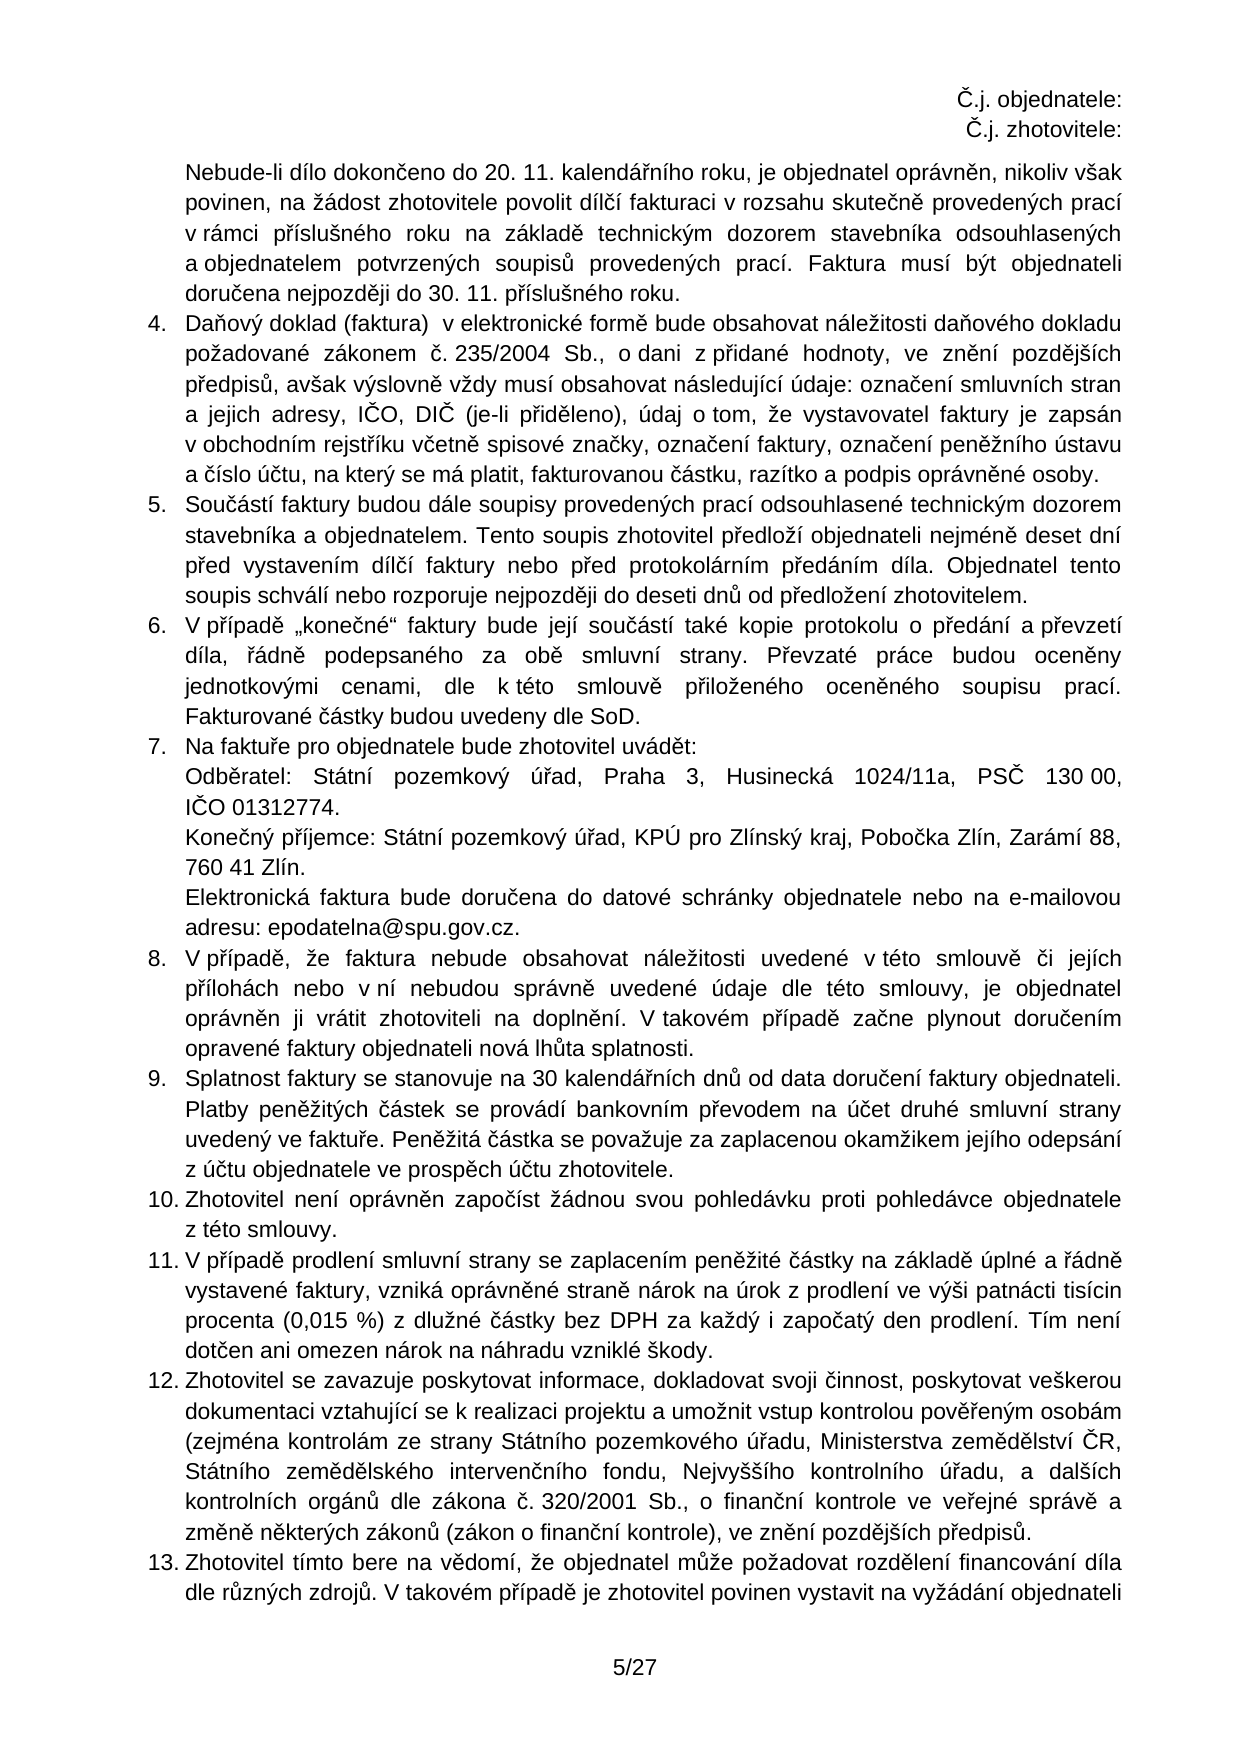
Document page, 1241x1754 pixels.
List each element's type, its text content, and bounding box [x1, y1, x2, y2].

list Splatnost faktury se stanovuje na 30 kalendářních dnů od data doručení faktury objednateli. Platby peněžitých částek se provádí bankovním převodem na účet druhé smluvní strany uvedený ve faktuře. Peněžitá částka se považuje za zaplacenou okamžikem jejího odepsání z účtu objednatele ve prospěch účtu zhotovitele. [148, 1065, 1122, 1182]
text Odběratel: Státní pozemkový úřad, Praha 3, Husinecká 1024/11a, PSČ 130 00, IČO 01312774. [185, 763, 1122, 820]
text Konečný příjemce: Státní pozemkový úřad, KPÚ pro Zlínský kraj, Pobočka Zlín, Zarámí 88, 760 41 Zlín. [185, 824, 1122, 880]
list V případě „konečné“ faktury bude její součástí také kopie protokolu o předání a převzetí díla, řádně podepsaného za obě smluvní strany. Převzaté práce budou oceněny jednotkovými cenami, dle k této smlouvě přiloženého oceněného soupisu prací. Fakturované částky budou uvedeny dle SoD. [148, 612, 1122, 729]
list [148, 1549, 1122, 1605]
list Zhotovitel není oprávněn započíst žádnou svou pohledávku proti pohledávce objednatele z této smlouvy. [148, 1186, 1122, 1243]
text Nebude-li dílo dokončeno do 20. 11. kalendářního roku, je objednatel oprávněn, nikoliv však povinen, na žádost zhotovitele povolit dílčí fakturaci v rozsahu skutečně provedených prací v rámci příslušného roku na základě technickým dozorem stavebníka odsouhlasených a objednatelem potvrzených soupisů provedených prací. Faktura musí být objednateli doručena nejpozději do 30. 11. příslušného roku. [185, 159, 1122, 306]
list Součástí faktury budou dále soupisy provedených prací odsouhlasené technickým dozorem stavebníka a objednatelem. Tento soupis zhotovitel předloží objednateli nejméně deset dní před vystavením dílčí faktury nebo před protokolárním předáním díla. Objednatel tento soupis schválí nebo rozporuje nejpozději do deseti dnů od předložení zhotovitelem. [148, 491, 1122, 608]
list V případě, že faktura nebude obsahovat náležitosti uvedené v této smlouvě či jejích přílohách nebo v ní nebudou správně uvedené údaje dle této smlouvy, je objednatel oprávněn ji vrátit zhotoviteli na doplnění. V takovém případě začne plynout doručením opravené faktury objednateli nová lhůta splatnosti. [148, 944, 1122, 1062]
list V případě prodlení smluvní strany se zaplacením peněžité částky na základě úplné a řádně vystavené faktury, vzniká oprávněné straně nárok na úrok z prodlení ve výši patnácti tisícin procenta (0,015 %) z dlužné částky bez DPH za každý i započatý den prodlení. Tím není dotčen ani omezen nárok na náhradu vzniklé škody. [148, 1247, 1122, 1364]
text Elektronická faktura bude doručena do datové schránky objednatele nebo na e-mailovou adresu: epodatelna@spu.gov.cz. [185, 884, 1122, 941]
list Zhotovitel se zavazuje poskytovat informace, dokladovat svoji činnost, poskytovat veškerou dokumentaci vztahující se k realizaci projektu a umožnit vstup kontrolou pověřeným osobám (zejména kontrolám ze strany Státního pozemkového úřadu, Ministerstva zemědělství ČR, Státního zemědělského intervenčního fondu, Nejvyššího kontrolního úřadu, a dalších kontrolních orgánů dle zákona č. 320/2001 Sb., o finanční kontrole ve veřejné správě a změně některých zákonů (zákon o finanční kontrole), ve znění pozdějších předpisů. [148, 1367, 1122, 1545]
list Daňový doklad (faktura) v elektronické formě bude obsahovat náležitosti daňového dokladu požadované zákonem č. 235/2004 Sb., o dani z přidané hodnoty, ve znění pozdějších předpisů, avšak výslovně vždy musí obsahovat následující údaje: označení smluvních stran a jejich adresy, IČO, DIČ (je-li přiděleno), údaj o tom, že vystavovatel faktury je zapsán v obchodním rejstříku včetně spisové značky, označení faktury, označení peněžního ústavu a číslo účtu, na který se má platit, fakturovanou částku, razítko a podpis oprávněné osoby. [148, 310, 1122, 488]
list Na faktuře pro objednatele bude zhotovitel uvádět: [148, 733, 1122, 759]
